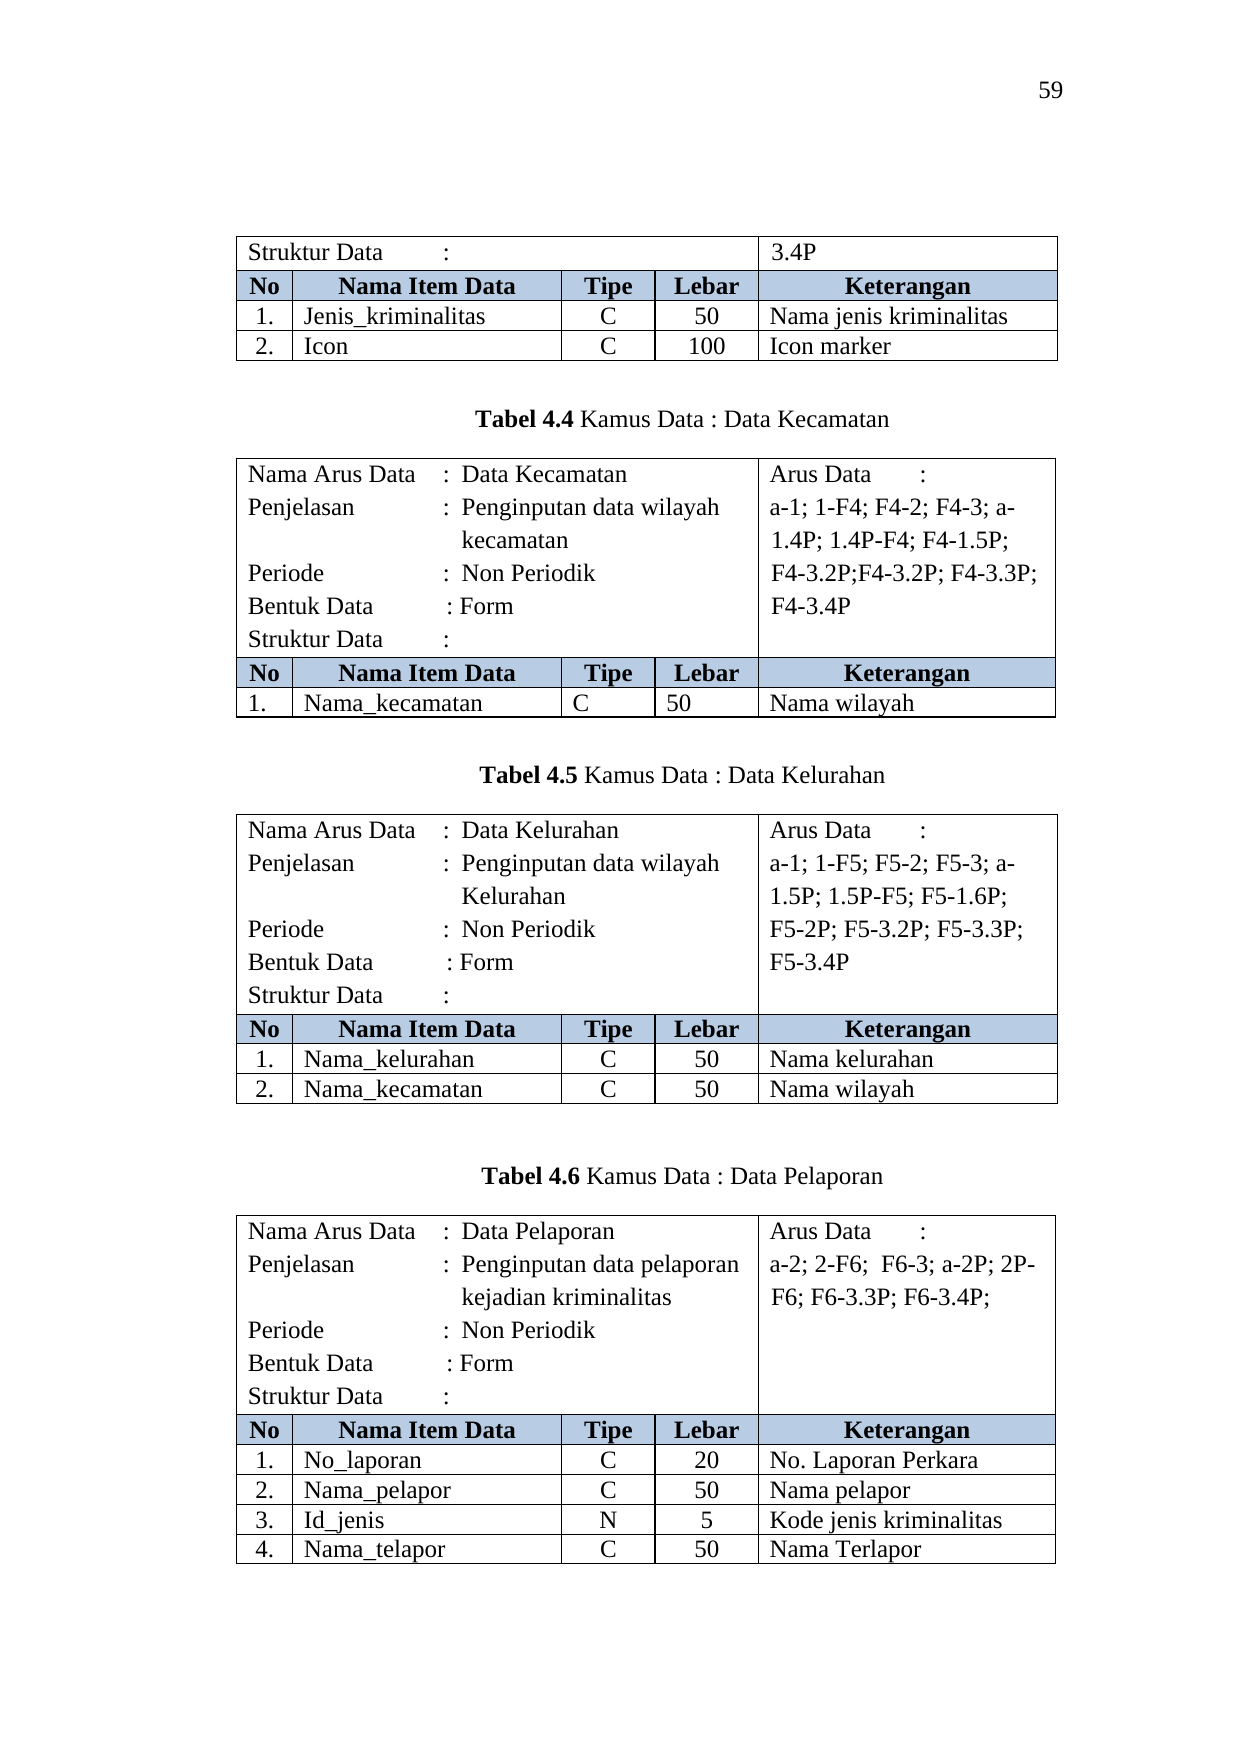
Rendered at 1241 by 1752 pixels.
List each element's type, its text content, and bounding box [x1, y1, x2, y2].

table_cell No [237, 1415, 292, 1444]
table_cell 1. [237, 688, 292, 716]
text Tabel 4.6 Kamus Data : Data Pelaporan [236, 1161, 1063, 1190]
table_cell 20 [656, 1445, 758, 1474]
table_cell 100 [656, 331, 758, 360]
table_header Arus Data : a-2; 2-F6; F6-3; a-2P; 2P-F6; F6-3.3P; F6-3.4P; [759, 1216, 1055, 1414]
table_cell 50 [656, 688, 758, 716]
table_header Nama Arus Data : Data Kelurahan Penjelasan : Penginputan data wilayah Kelurahan Periode : Non Periodik Bentuk Data : Form Struktur Data : [237, 815, 758, 1013]
table_cell 3. [237, 1505, 292, 1533]
table_cell 50 [656, 1535, 758, 1563]
table_cell Keterangan [759, 1015, 1057, 1043]
table_cell 2. [237, 331, 292, 360]
table_cell N [562, 1505, 654, 1533]
table_header Arus Data : a-1; 1-F5; F5-2; F5-3; a-1.5P; 1.5P-F5; F5-1.6P; F5-2P; F5-3.2P; F5-3.3P; F5-3.4P [759, 815, 1057, 1013]
table_cell 1. [237, 1044, 292, 1073]
table_cell Icon marker [759, 331, 1057, 360]
table_cell Nama_telapor [293, 1535, 561, 1563]
table_cell No. Laporan Perkara [759, 1445, 1055, 1474]
table_cell Nama wilayah [759, 688, 1055, 716]
table_cell No [237, 658, 292, 687]
table_header Nama Arus Data : Data Kecamatan Penjelasan : Penginputan data wilayah kecamatan Periode : Non Periodik Bentuk Data : Form Struktur Data : [237, 459, 758, 657]
table_header Nama Arus Data : Data Pelaporan Penjelasan : Penginputan data pelaporan kejadian kriminalitas Periode : Non Periodik Bentuk Data : Form Struktur Data : [237, 1216, 758, 1414]
table_cell Id_jenis [293, 1505, 561, 1533]
table_cell Keterangan [759, 271, 1057, 300]
table_cell C [562, 1535, 654, 1563]
table_cell Tipe [562, 658, 654, 687]
table_cell Nama Terlapor [759, 1535, 1055, 1563]
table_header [237, 237, 758, 270]
table_cell Lebar [656, 1415, 758, 1444]
table_cell 1. [237, 1445, 292, 1474]
table_cell Nama jenis kriminalitas [759, 301, 1057, 330]
table_header Arus Data : a-1; 1-F4; F4-2; F4-3; a-1.4P; 1.4P-F4; F4-1.5P; F4-3.2P;F4-3.2P; F4-3.3P; F4-3.4P [759, 459, 1055, 657]
table_cell Tipe [562, 1415, 654, 1444]
table_cell Nama_kecamatan [293, 688, 561, 716]
table_cell C [562, 1445, 654, 1474]
table_cell C [562, 1044, 654, 1073]
table_cell C [562, 1475, 654, 1504]
table_cell Nama_kelurahan [293, 1044, 561, 1073]
text Tabel 4.4 Kamus Data : Data Kecamatan [236, 404, 1063, 433]
table_cell Kode jenis kriminalitas [759, 1505, 1055, 1533]
text Tabel 4.5 Kamus Data : Data Kelurahan [236, 761, 1063, 789]
table_cell C [562, 1074, 654, 1103]
table_cell Nama Item Data [293, 1015, 561, 1043]
table_cell Nama kelurahan [759, 1044, 1057, 1073]
table_cell Nama Item Data [293, 658, 561, 687]
table_cell Nama_kecamatan [293, 1074, 561, 1103]
table_cell 50 [656, 301, 758, 330]
table_cell Nama Item Data [293, 1415, 561, 1444]
table_cell 2. [237, 1475, 292, 1504]
table_cell Lebar [656, 1015, 758, 1043]
table_cell Lebar [656, 658, 758, 687]
table_cell 50 [656, 1074, 758, 1103]
table_cell Nama Item Data [293, 271, 561, 300]
table_cell 50 [656, 1044, 758, 1073]
table_cell 50 [656, 1475, 758, 1504]
table_cell 5 [656, 1505, 758, 1533]
table_cell Tipe [562, 1015, 654, 1043]
table_cell 1. [237, 301, 292, 330]
table_cell No [237, 1015, 292, 1043]
table_cell Jenis_kriminalitas [293, 301, 561, 330]
table_cell Nama wilayah [759, 1074, 1057, 1103]
table_cell C [562, 331, 654, 360]
table_cell 4. [237, 1535, 292, 1563]
table_cell Nama pelapor [759, 1475, 1055, 1504]
table_cell No_laporan [293, 1445, 561, 1474]
table_cell Nama_pelapor [293, 1475, 561, 1504]
table_cell 2. [237, 1074, 292, 1103]
table_cell No [237, 271, 292, 300]
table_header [759, 237, 1057, 270]
table_cell Lebar [656, 271, 758, 300]
table_cell Icon [293, 331, 561, 360]
table_cell Tipe [562, 271, 654, 300]
table_cell C [562, 301, 654, 330]
table_cell C [562, 688, 654, 716]
table_cell Keterangan [759, 658, 1055, 687]
table_cell Keterangan [759, 1415, 1055, 1444]
